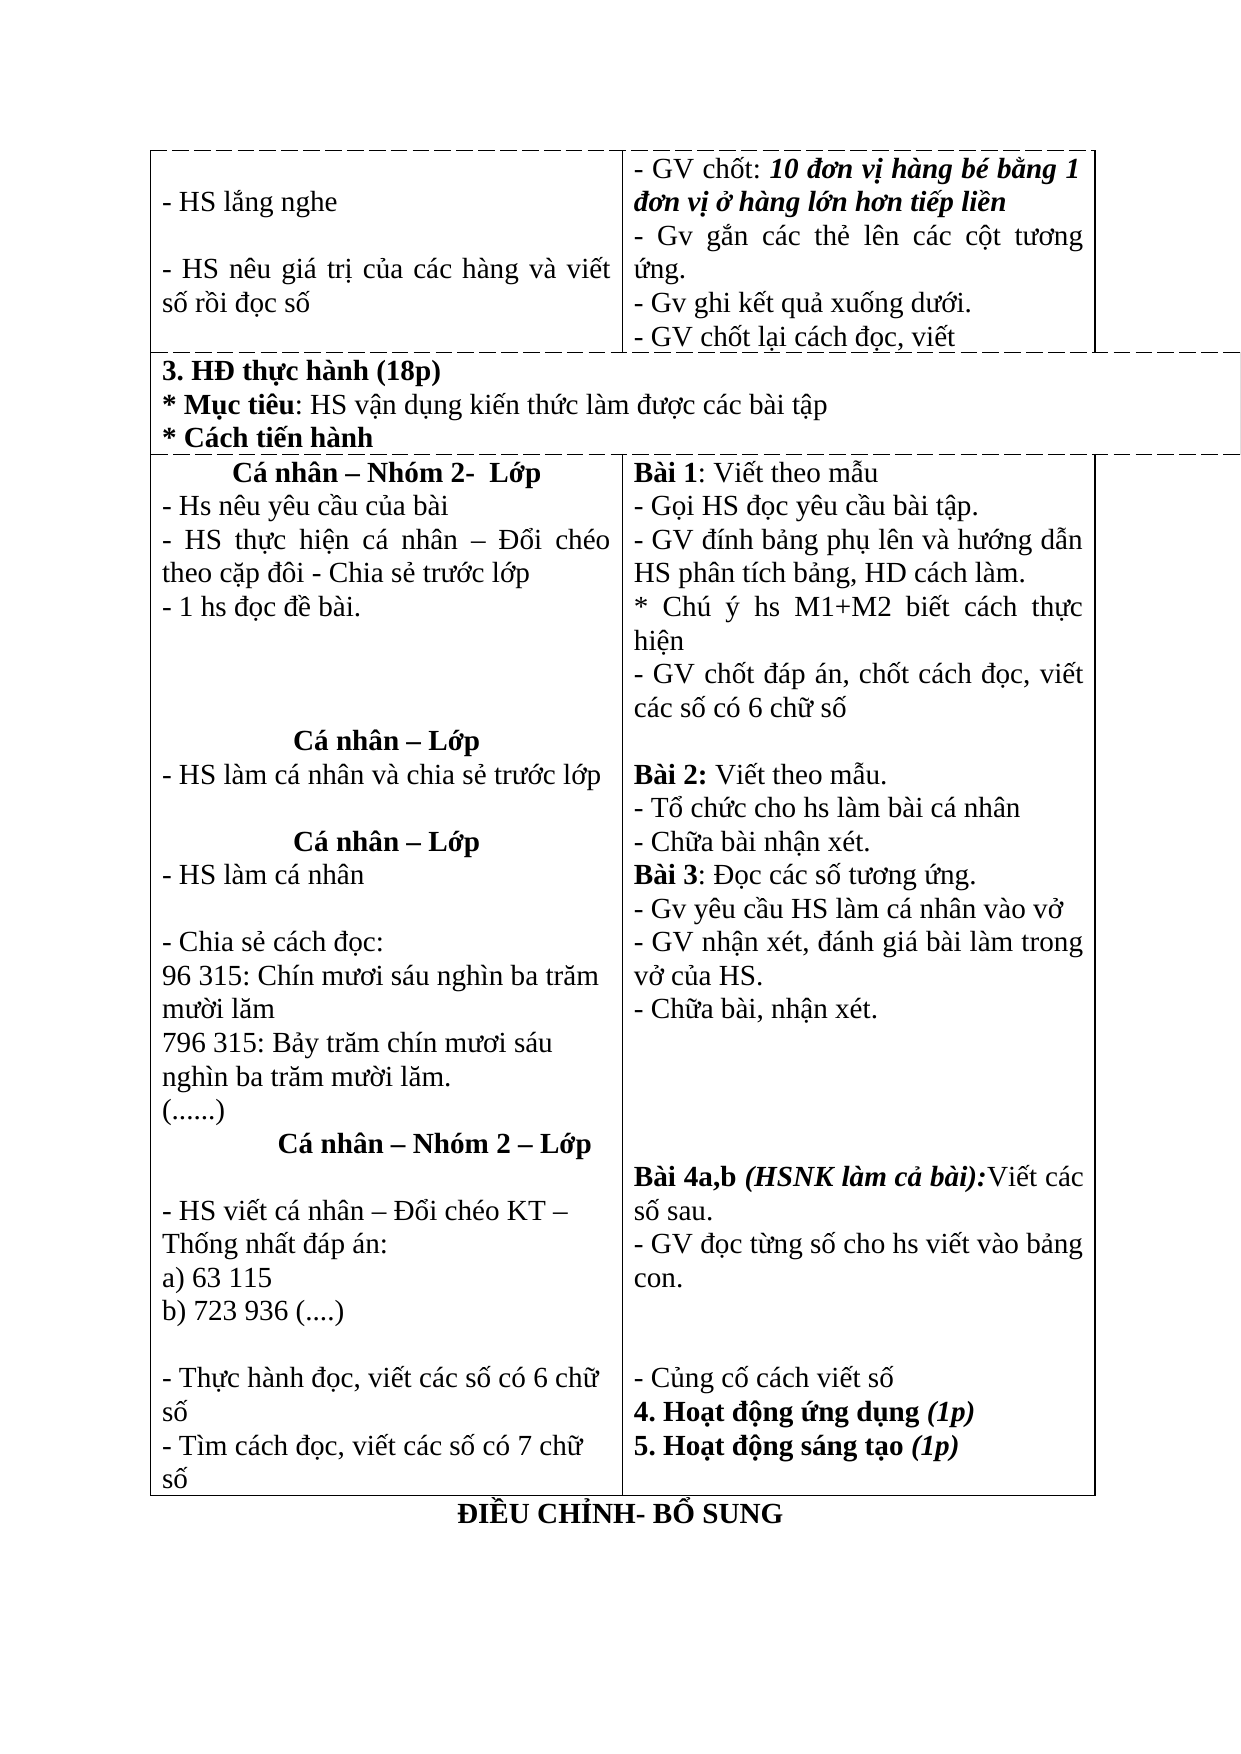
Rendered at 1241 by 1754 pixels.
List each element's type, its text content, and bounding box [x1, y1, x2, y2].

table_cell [623, 150, 1094, 352]
table_cell Cá nhân – Nhóm 2- Lớp - Hs nêu yêu cầu của bài - HS thực hiện cá nhân – Đổi chéo theo cặp đôi - Chia sẻ trước lớp - 1 hs đọc đề bài. Cá nhân – Lớp - HS làm cá nhân và chia sẻ trước lớp Cá nhân – Lớp - HS làm cá nhân - Chia sẻ cách đọc: 96 315: Chín mươi sáu nghìn ba trăm mười lăm 796 315: Bảy trăm chín mươi sáu nghìn ba trăm mười lăm. (......) Cá nhân – Nhóm 2 – Lớp - HS viết cá nhân – Đổi chéo KT – Thống nhất đáp án: a) 63 115 b) 723 936 (....) - Thực hành đọc, viết các số có 6 chữ số - Tìm cách đọc, viết các số có 7 chữ số [151, 454, 622, 1495]
table_cell Bài 1: Viết theo mẫu - Gọi HS đọc yêu cầu bài tập. - GV đính bảng phụ lên và hướng dẫn HS phân tích bảng, HD cách làm. * Chú ý hs M1+M2 biết cách thực hiện - GV chốt đáp án, chốt cách đọc, viết các số có 6 chữ số Bài 2: Viết theo mẫu. - Tổ chức cho hs làm bài cá nhân - Chữa bài nhận xét. Bài 3: Đọc các số tương ứng. - Gv yêu cầu HS làm cá nhân vào vở - GV nhận xét, đánh giá bài làm trong vở của HS. - Chữa bài, nhận xét. Bài 4a,b (HSNK làm cả bài):Viết các số sau. - GV đọc từng số cho hs viết vào bảng con. - Củng cố cách viết số 4. Hoạt động ứng dụng (1p) 5. Hoạt động sáng tạo (1p) [623, 454, 1094, 1495]
text ĐIỀU CHỈNH- BỔ SUNG [150, 1496, 1090, 1529]
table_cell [151, 150, 622, 352]
table_cell 3. HĐ thực hành (18p) * Mục tiêu: HS vận dụng kiến thức làm được các bài tập * Cách tiến hành [151, 352, 1240, 454]
